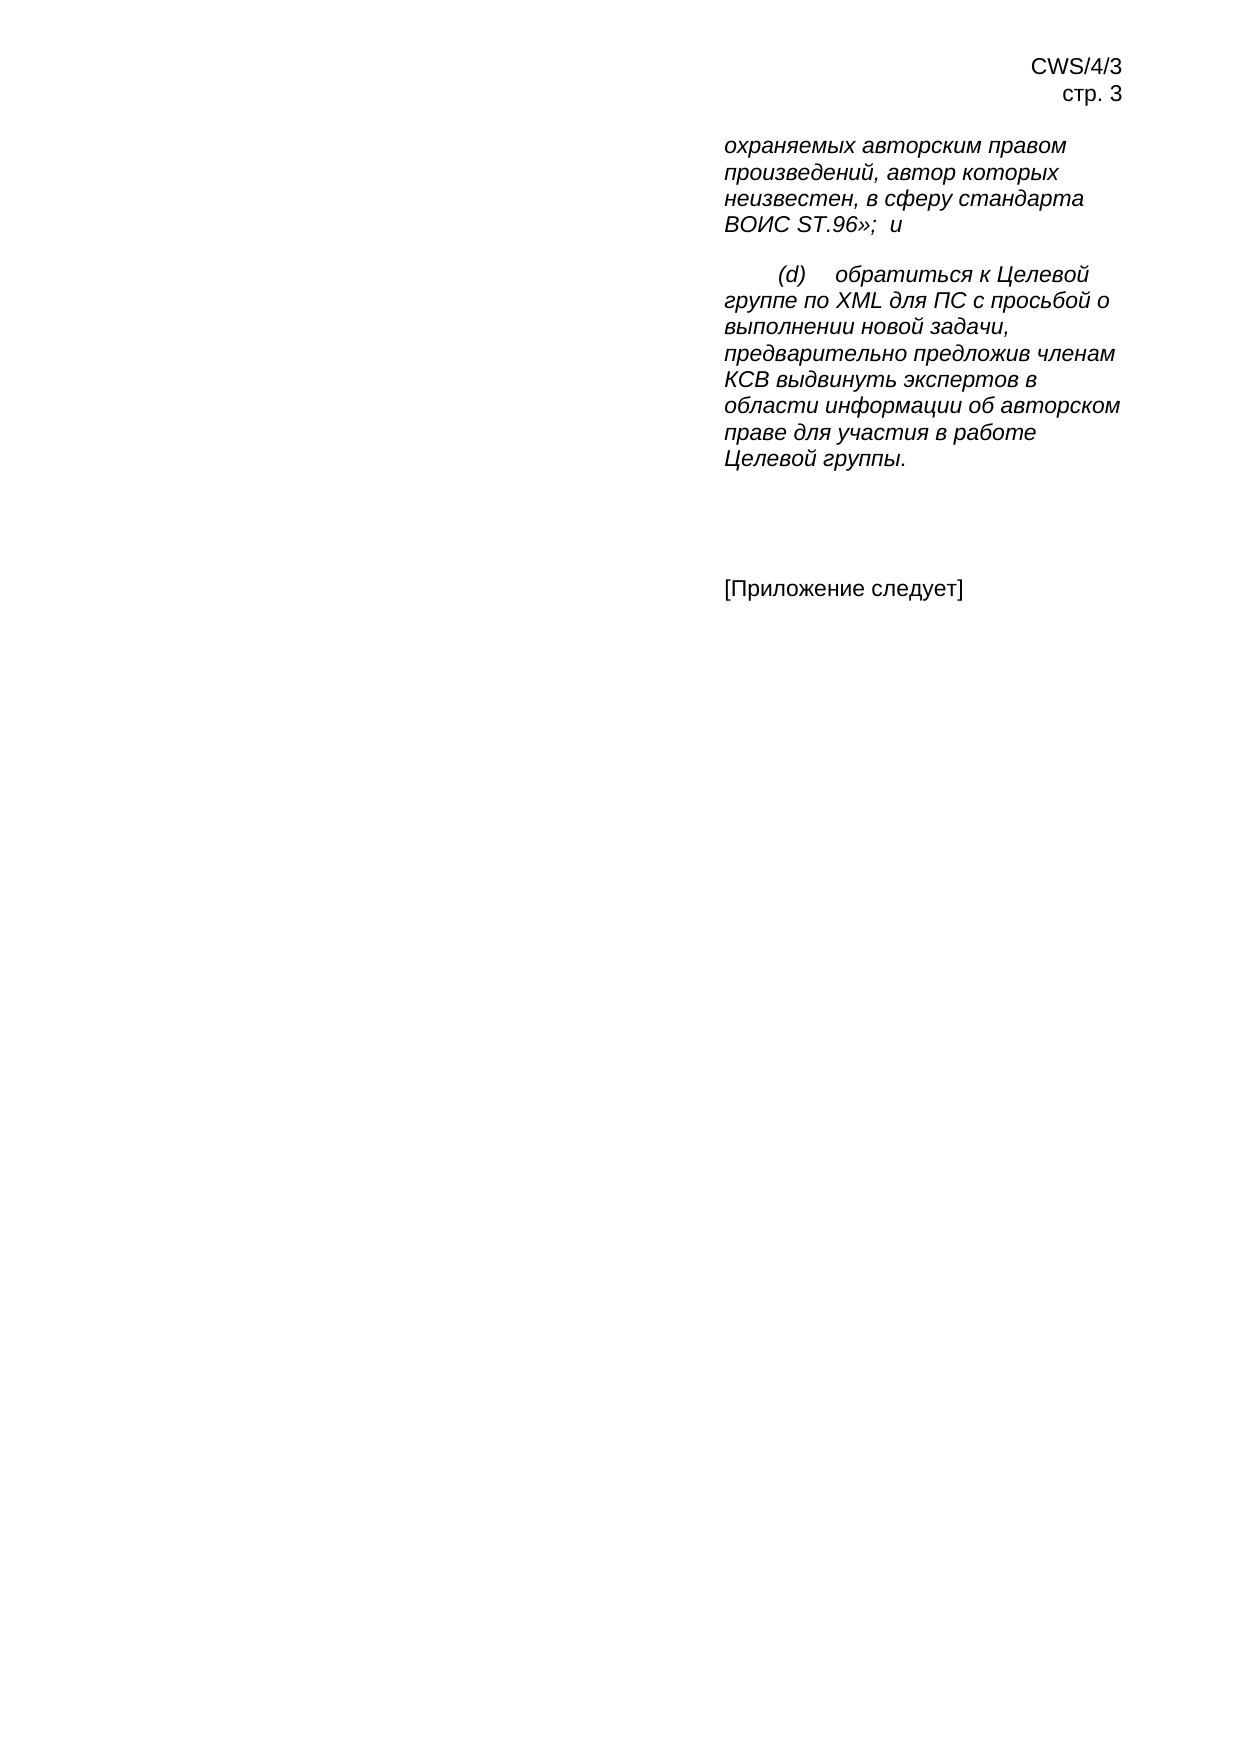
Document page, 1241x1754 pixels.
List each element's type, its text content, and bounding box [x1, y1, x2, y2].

text (d) обратиться к Целевой группе по XML для ПС с просьбой о выполнении новой задачи, предварительно предложив членам КСВ выдвинуть экспертов в области информации об авторском праве для участия в работе Целевой группы. [724, 261, 1122, 471]
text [724, 132, 1122, 238]
text [Приложение следует] [724, 575, 1122, 601]
